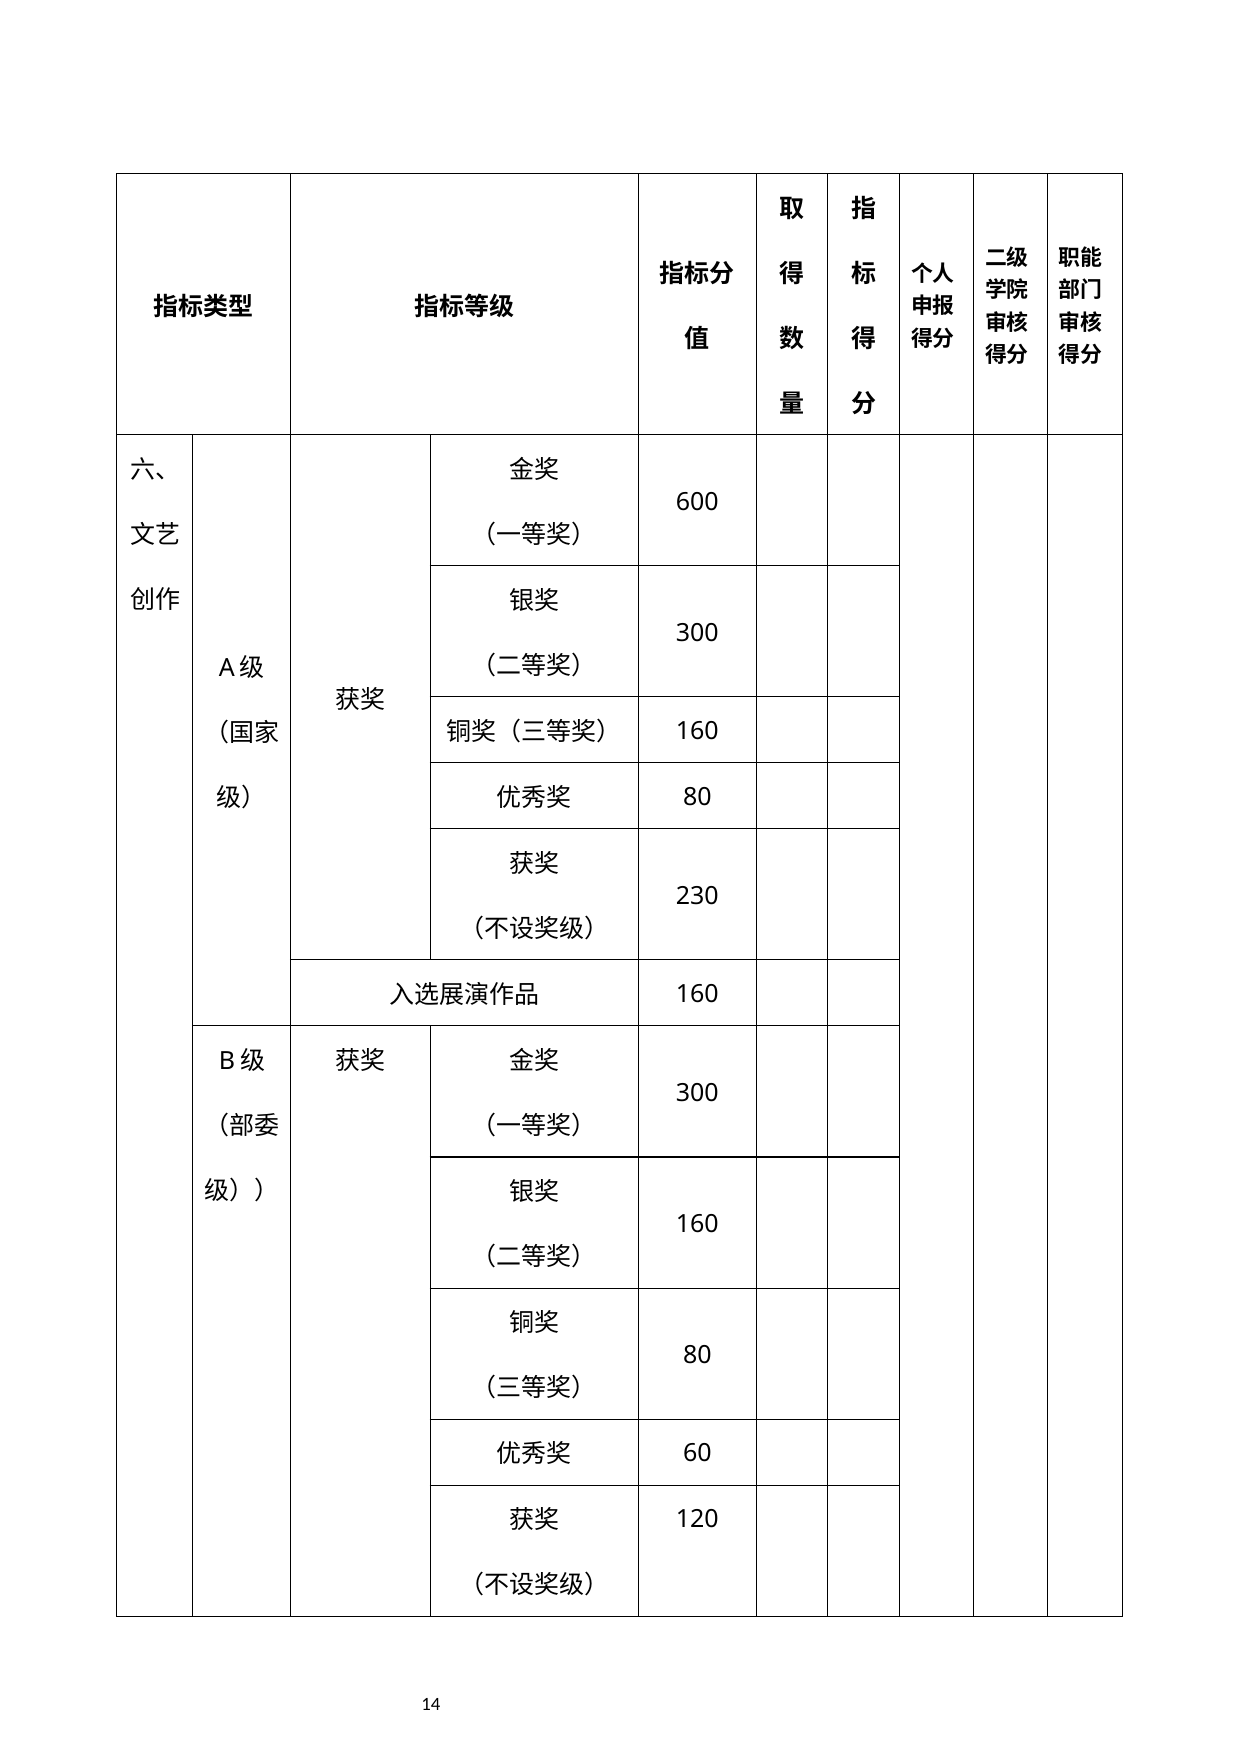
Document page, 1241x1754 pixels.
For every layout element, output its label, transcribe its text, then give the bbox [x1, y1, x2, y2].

table_cell [757, 1486, 827, 1616]
table_cell 160 [639, 697, 756, 762]
table_cell 80 [639, 763, 756, 828]
table_cell 300 [639, 566, 756, 696]
table_cell [757, 697, 827, 762]
table_cell 铜奖（三等奖） [431, 697, 638, 762]
table_cell 300 [639, 1026, 756, 1156]
table_cell 获奖 （不设奖级） [431, 829, 638, 959]
table_cell 优秀奖 [431, 1420, 638, 1484]
table_cell [828, 829, 899, 959]
table_cell [828, 960, 899, 1025]
table_cell [828, 763, 899, 828]
table_cell [974, 435, 1047, 1616]
table_cell 60 [639, 1420, 756, 1484]
table_cell 600 [639, 435, 756, 565]
table_cell 获奖 （不设奖级） [431, 1486, 638, 1616]
table_cell 120 [639, 1486, 756, 1616]
table_cell 优秀奖 [431, 763, 638, 828]
table_cell [757, 1026, 827, 1156]
table_cell 指标等级 [291, 174, 638, 434]
table_cell 银奖 （二等奖） [431, 1158, 638, 1287]
table_cell B级 （部委级）） [193, 1026, 290, 1616]
table_cell [828, 1486, 899, 1616]
table_cell [757, 960, 827, 1025]
table_cell 个人申报得分 [900, 174, 973, 434]
table_cell 获奖 [291, 435, 430, 959]
table_cell 金奖 （一等奖） [431, 1026, 638, 1156]
table_cell 职能部门审核得分 [1048, 174, 1122, 434]
table_cell [1048, 435, 1122, 1616]
table_cell 二级学院审核得分 [974, 174, 1047, 434]
table_cell 金奖 （一等奖） [431, 435, 638, 565]
table_cell [828, 1026, 899, 1156]
table_cell A级（国家级） [193, 435, 290, 1025]
table_cell [828, 1420, 899, 1484]
table_cell [757, 435, 827, 565]
table_cell [900, 435, 973, 1616]
table_cell [757, 829, 827, 959]
table_cell 指标分值 [639, 174, 756, 434]
table_cell [828, 1289, 899, 1418]
table_cell [757, 1158, 827, 1287]
table_cell 六、文艺创作 [117, 435, 192, 1616]
table_cell [828, 566, 899, 696]
table_cell 入选展演作品 [291, 960, 638, 1025]
table_cell [757, 1289, 827, 1418]
table_cell 获奖 [291, 1026, 430, 1616]
table_cell [757, 763, 827, 828]
table_cell 160 [639, 960, 756, 1025]
table_cell 160 [639, 1158, 756, 1287]
table_cell [828, 1158, 899, 1287]
table_cell 80 [639, 1289, 756, 1418]
table_cell [828, 435, 899, 565]
table_cell 铜奖 （三等奖） [431, 1289, 638, 1418]
table_cell 指标类型 [117, 174, 290, 434]
table_cell 银奖 （二等奖） [431, 566, 638, 696]
table_cell 230 [639, 829, 756, 959]
table_cell [757, 1420, 827, 1484]
table_cell 取得数量 [757, 174, 827, 434]
table_cell [757, 566, 827, 696]
table_cell [828, 697, 899, 762]
table_cell 指标得分 [828, 174, 899, 434]
